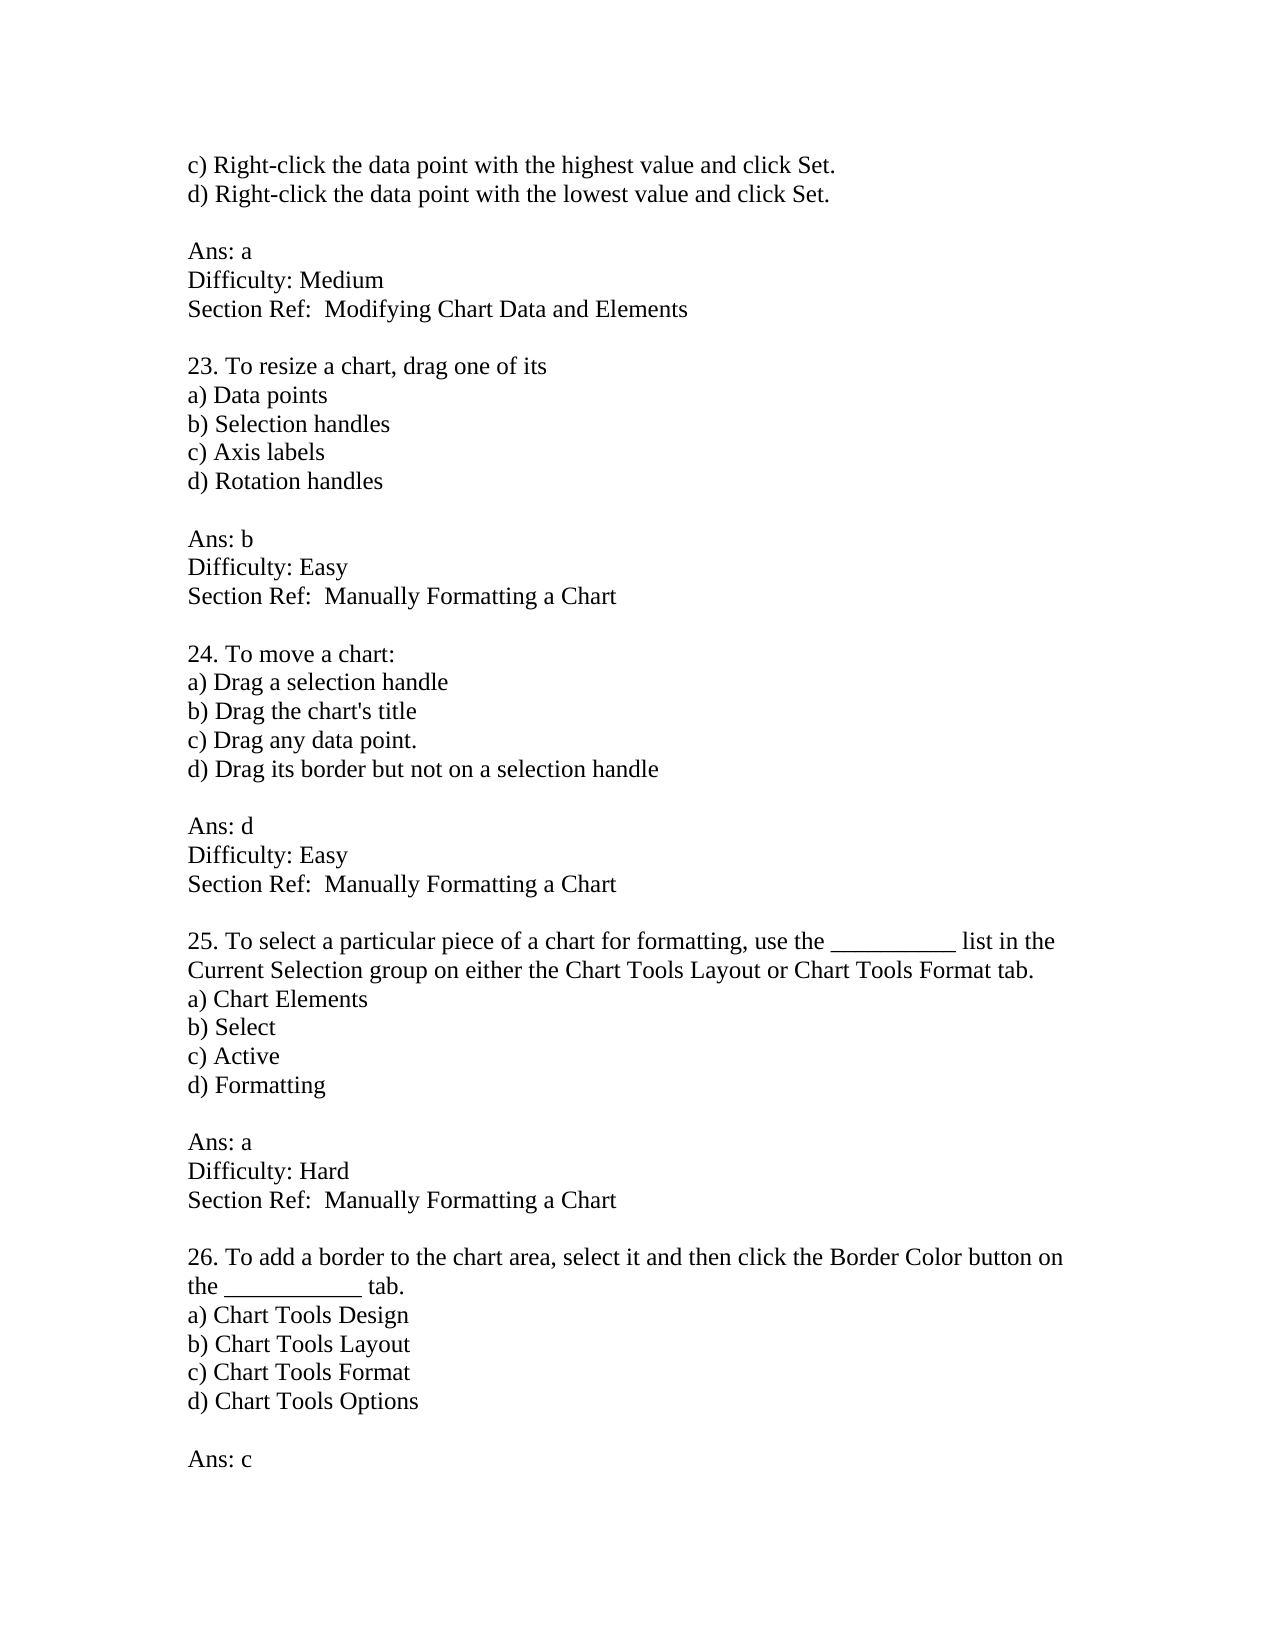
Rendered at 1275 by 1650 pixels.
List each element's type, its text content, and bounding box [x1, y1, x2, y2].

text Ans: b [187, 524, 1087, 552]
text Ans: c [187, 1444, 1087, 1472]
text Ans: a [187, 236, 1087, 265]
text c) Right-click the data point with the highest value and click Set. [187, 150, 1087, 179]
text Difficulty: Hard [187, 1156, 1087, 1185]
text 24. To move a chart: [187, 639, 1087, 667]
text d) Formatting [187, 1070, 1087, 1099]
text d) Rotation handles [187, 466, 1087, 495]
text Ans: a [187, 1127, 1087, 1156]
text b) Chart Tools Layout [187, 1329, 1087, 1357]
text Section Ref: Manually Formatting a Chart [187, 869, 1087, 897]
text c) Axis labels [187, 437, 1087, 466]
text Section Ref: Modifying Chart Data and Elements [187, 294, 1087, 322]
text b) Selection handles [187, 409, 1087, 437]
text c) Chart Tools Format [187, 1357, 1087, 1386]
text Section Ref: Manually Formatting a Chart [187, 581, 1087, 610]
text Difficulty: Medium [187, 265, 1087, 294]
text 23. To resize a chart, drag one of its [187, 351, 1087, 380]
text b) Select [187, 1012, 1087, 1041]
text d) Right-click the data point with the lowest value and click Set. [187, 179, 1087, 207]
text Difficulty: Easy [187, 840, 1087, 869]
text a) Chart Elements [187, 984, 1087, 1012]
text a) Chart Tools Design [187, 1300, 1087, 1329]
text 25. To select a particular piece of a chart for formatting, use the __________ list in the Current Selection group on either the Chart Tools Layout or Chart Tools Format tab. [187, 926, 1087, 984]
text b) Drag the chart's title [187, 696, 1087, 725]
text Difficulty: Easy [187, 552, 1087, 581]
text Section Ref: Manually Formatting a Chart [187, 1185, 1087, 1214]
text d) Drag its border but not on a selection handle [187, 754, 1087, 782]
text d) Chart Tools Options [187, 1386, 1087, 1415]
text Ans: d [187, 811, 1087, 840]
text c) Drag any data point. [187, 725, 1087, 754]
text 26. To add a border to the chart area, select it and then click the Border Color button on the ___________ tab. [187, 1242, 1087, 1300]
text a) Data points [187, 380, 1087, 409]
text c) Active [187, 1041, 1087, 1070]
text a) Drag a selection handle [187, 667, 1087, 696]
